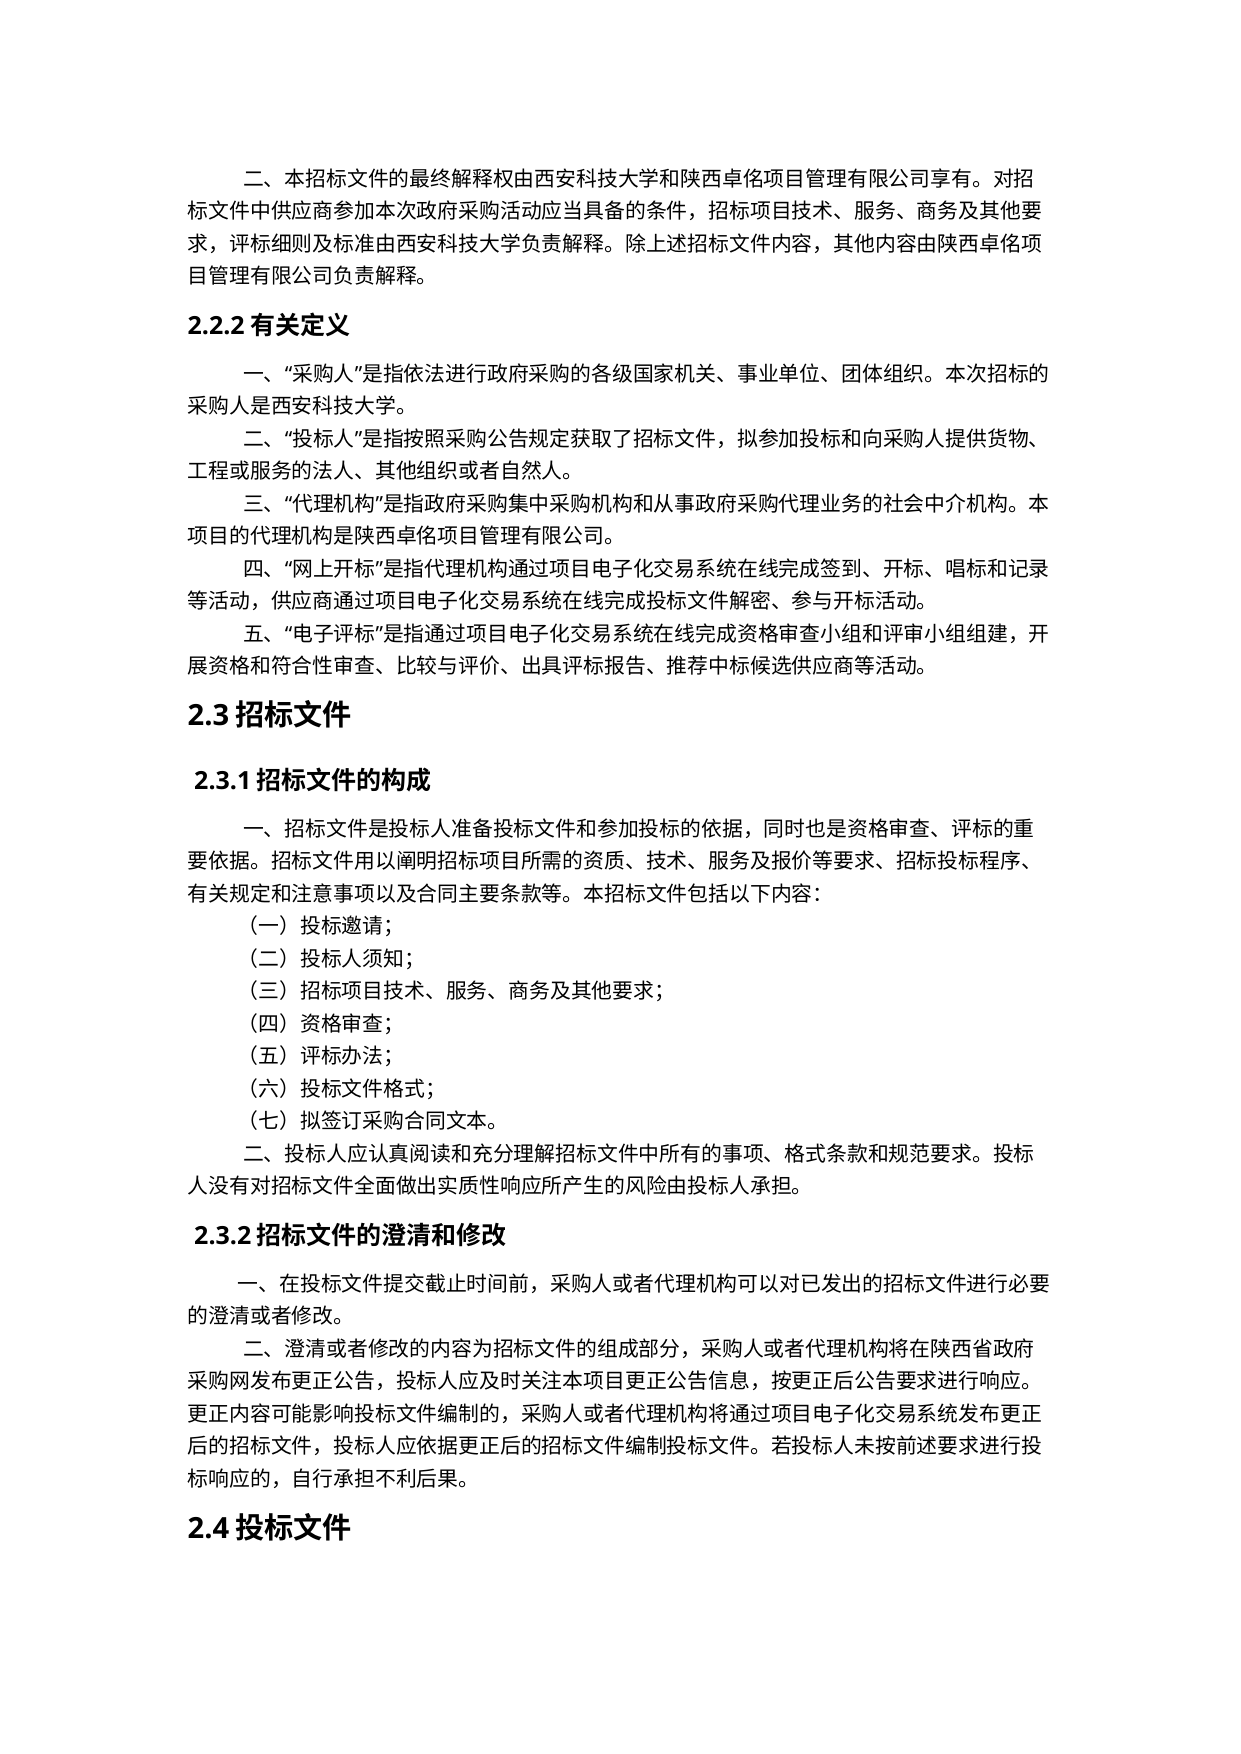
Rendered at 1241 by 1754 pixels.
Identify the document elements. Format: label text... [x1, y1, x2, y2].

text （五）评标办法； [187, 1039, 1053, 1072]
text 2.4投标文件 [187, 1494, 1053, 1559]
text （一）投标邀请； [187, 909, 1053, 942]
text （四）资格审查； [187, 1007, 1053, 1039]
text （七）拟签订采购合同文本。 [187, 1104, 1053, 1137]
text 二、澄清或者修改的内容为招标文件的组成部分，采购人或者代理机构将在陕西省政府采购网发布更正公告，投标人应及时关注本项目更正公告信息，按更正后公告要求进行响应。更正内容可能影响投标文件编制的，采购人或者代理机构将通过项目电子化交易系统发布更正后的招标文件，投标人应依据更正后的招标文件编制投标文件。若投标人未按前述要求进行投标响应的，自行承担不利后果。 [187, 1332, 1053, 1494]
text 2.3招标文件 [187, 682, 1053, 747]
text 2.3.1招标文件的构成 [187, 747, 1053, 812]
text 一、招标文件是投标人准备投标文件和参加投标的依据，同时也是资格审查、评标的重要依据。招标文件用以阐明招标项目所需的资质、技术、服务及报价等要求、招标投标程序、有关规定和注意事项以及合同主要条款等。本招标文件包括以下内容： [187, 812, 1053, 909]
text 四、“网上开标”是指代理机构通过项目电子化交易系统在线完成签到、开标、唱标和记录等活动，供应商通过项目电子化交易系统在线完成投标文件解密、参与开标活动。 [187, 552, 1053, 617]
text 2.3.2招标文件的澄清和修改 [187, 1202, 1053, 1267]
text （二）投标人须知； [187, 942, 1053, 974]
text 二、投标人应认真阅读和充分理解招标文件中所有的事项、格式条款和规范要求。投标人没有对招标文件全面做出实质性响应所产生的风险由投标人承担。 [187, 1137, 1053, 1202]
text （三）招标项目技术、服务、商务及其他要求； [187, 974, 1053, 1007]
text （六）投标文件格式； [187, 1072, 1053, 1104]
text 二、本招标文件的最终解释权由西安科技大学和陕西卓佲项目管理有限公司享有。对招标文件中供应商参加本次政府采购活动应当具备的条件，招标项目技术、服务、商务及其他要求，评标细则及标准由西安科技大学负责解释。除上述招标文件内容，其他内容由陕西卓佲项目管理有限公司负责解释。 [187, 162, 1053, 292]
text 二、“投标人”是指按照采购公告规定获取了招标文件，拟参加投标和向采购人提供货物、工程或服务的法人、其他组织或者自然人。 [187, 422, 1053, 487]
text 一、在投标文件提交截止时间前，采购人或者代理机构可以对已发出的招标文件进行必要的澄清或者修改。 [187, 1267, 1053, 1332]
text 2.2.2有关定义 [187, 292, 1053, 357]
text 五、“电子评标”是指通过项目电子化交易系统在线完成资格审查小组和评审小组组建，开展资格和符合性审查、比较与评价、出具评标报告、推荐中标候选供应商等活动。 [187, 617, 1053, 682]
text 三、“代理机构”是指政府采购集中采购机构和从事政府采购代理业务的社会中介机构。本项目的代理机构是陕西卓佲项目管理有限公司。 [187, 487, 1053, 552]
text 一、“采购人”是指依法进行政府采购的各级国家机关、事业单位、团体组织。本次招标的采购人是西安科技大学。 [187, 357, 1053, 422]
